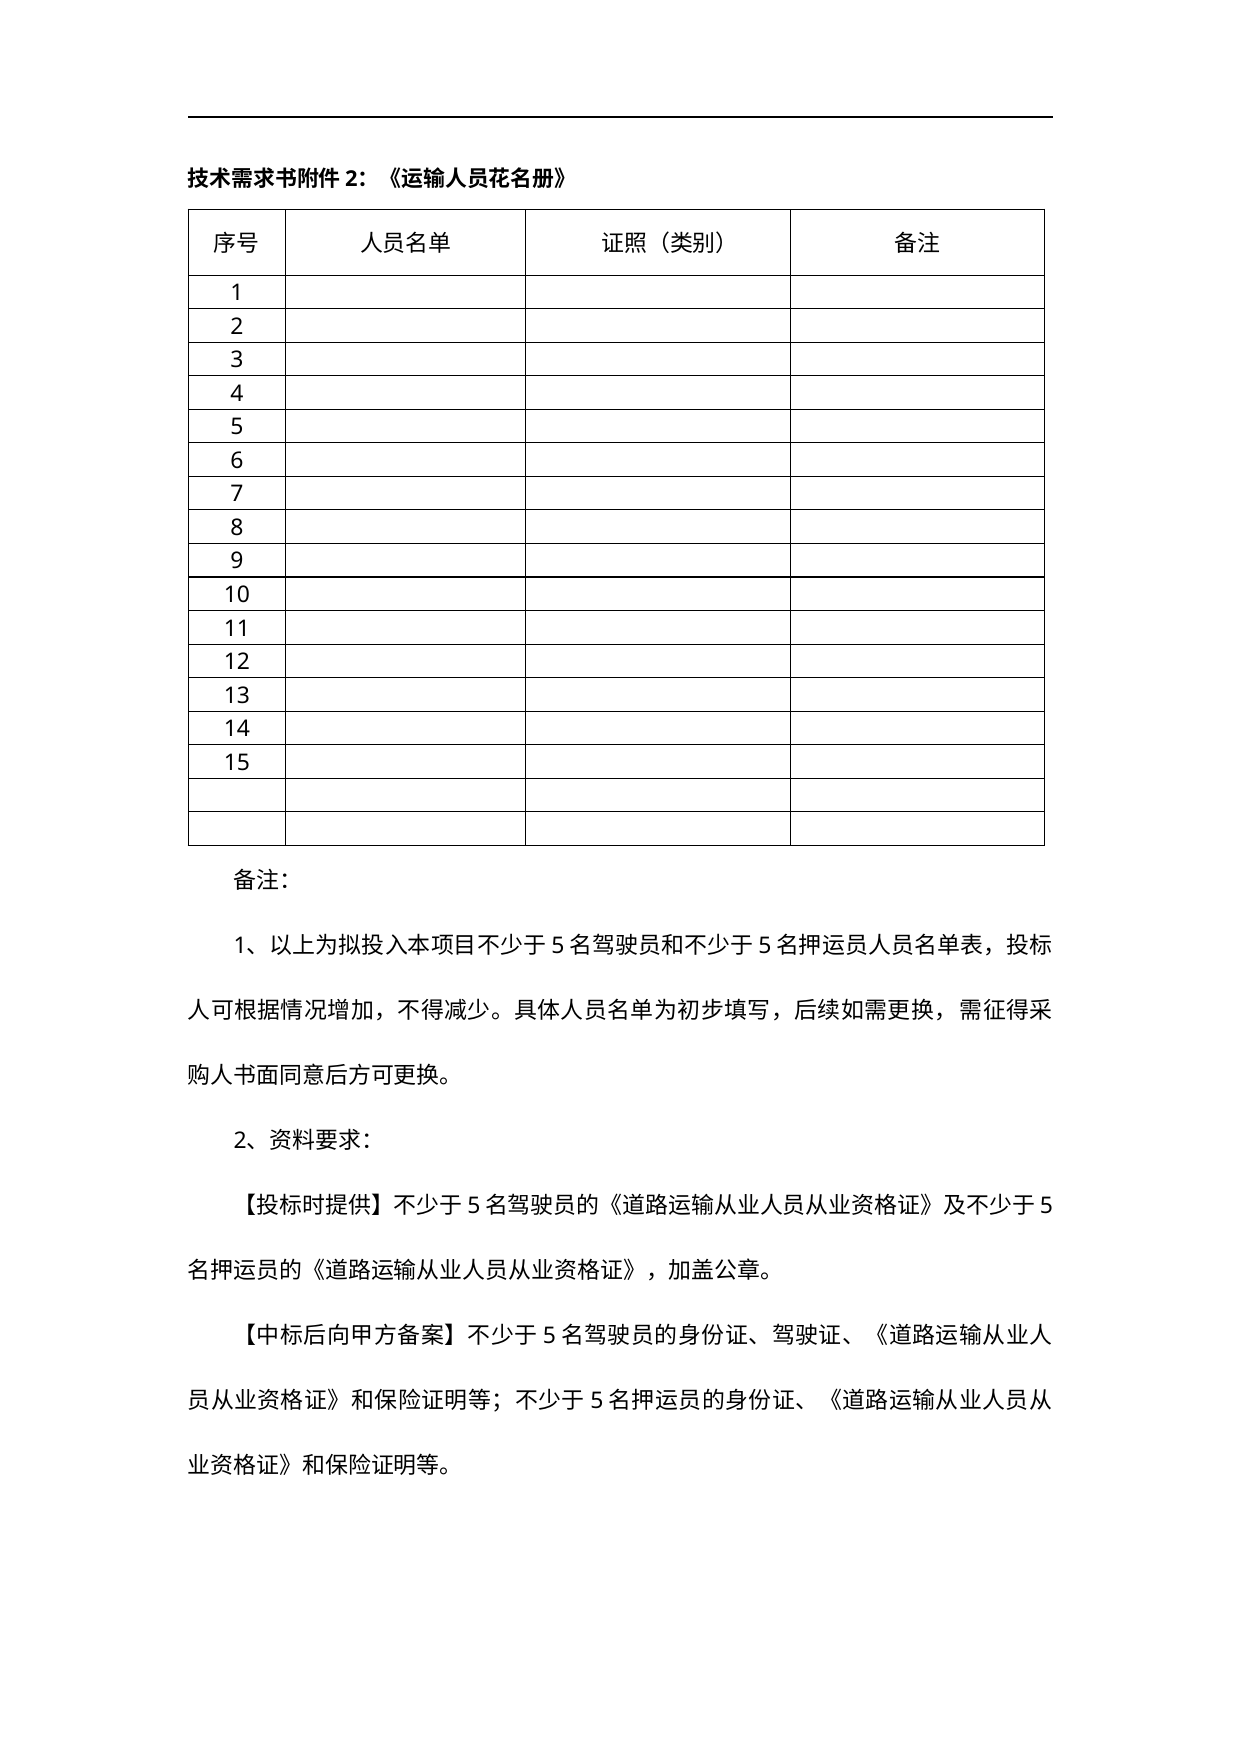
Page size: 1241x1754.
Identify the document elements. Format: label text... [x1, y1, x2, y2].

text 备注： [187, 846, 1053, 911]
table_cell [791, 376, 1044, 409]
text 【投标时提供】不少于5名驾驶员的《道路运输从业人员从业资格证》及不少于5名押运员的《道路运输从业人员从业资格证》，加盖公章。 [187, 1171, 1053, 1301]
table_cell 12 [189, 645, 285, 677]
table_cell [526, 544, 790, 576]
table_cell [189, 779, 285, 811]
table_cell 13 [189, 678, 285, 711]
table_cell 14 [189, 712, 285, 744]
table_cell [286, 477, 525, 509]
text 技术需求书附件2：《运输人员花名册》 [187, 161, 1053, 193]
table_cell [791, 309, 1044, 342]
table_header 序号 [189, 210, 285, 274]
table_cell [526, 510, 790, 543]
table_cell [286, 779, 525, 811]
table_cell [286, 611, 525, 643]
table_cell [526, 443, 790, 476]
text 2、资料要求： [187, 1106, 1053, 1171]
table_cell [286, 410, 525, 442]
table_cell [791, 779, 1044, 811]
table_cell [791, 678, 1044, 711]
table_cell [526, 578, 790, 610]
table_cell [286, 510, 525, 543]
table_cell [286, 309, 525, 342]
table_cell 9 [189, 544, 285, 576]
table_cell [286, 745, 525, 778]
table_cell 3 [189, 343, 285, 375]
table_cell [526, 477, 790, 509]
table_cell 2 [189, 309, 285, 342]
table_cell [526, 276, 790, 308]
table_cell [286, 376, 525, 409]
table_cell [286, 343, 525, 375]
table_cell [526, 410, 790, 442]
table_cell 1 [189, 276, 285, 308]
table_cell [286, 812, 525, 845]
table_cell [526, 309, 790, 342]
table_cell 8 [189, 510, 285, 543]
table_cell [526, 779, 790, 811]
table_cell [189, 812, 285, 845]
table_cell 5 [189, 410, 285, 442]
table_cell [791, 645, 1044, 677]
table_cell [526, 812, 790, 845]
table_cell [791, 812, 1044, 845]
table_cell [526, 712, 790, 744]
table_cell [791, 510, 1044, 543]
table_cell 11 [189, 611, 285, 643]
table_cell [791, 410, 1044, 442]
table_cell [286, 578, 525, 610]
text 1、以上为拟投入本项目不少于5名驾驶员和不少于5名押运员人员名单表，投标人可根据情况增加，不得减少。具体人员名单为初步填写，后续如需更换，需征得采购人书面同意后方可更换。 [187, 911, 1053, 1106]
table_header 人员名单 [286, 210, 525, 274]
table_cell [791, 578, 1044, 610]
table_cell [526, 678, 790, 711]
table_cell [791, 712, 1044, 744]
table_cell [791, 343, 1044, 375]
table_cell [526, 611, 790, 643]
table_cell 15 [189, 745, 285, 778]
table_cell 4 [189, 376, 285, 409]
table_cell [791, 443, 1044, 476]
table_cell [526, 376, 790, 409]
table_header 证照（类别） [526, 210, 790, 274]
table_cell [791, 544, 1044, 576]
table_cell [286, 544, 525, 576]
table_cell [526, 343, 790, 375]
table_cell 10 [189, 578, 285, 610]
table_cell [526, 645, 790, 677]
table_header 备注 [791, 210, 1044, 274]
table_cell [286, 645, 525, 677]
table_cell [791, 477, 1044, 509]
table_cell [791, 745, 1044, 778]
table_cell [791, 611, 1044, 643]
table_cell [286, 678, 525, 711]
table_cell [791, 276, 1044, 308]
table_cell [286, 276, 525, 308]
table_cell [526, 745, 790, 778]
table_cell 6 [189, 443, 285, 476]
table_cell [286, 443, 525, 476]
text 【中标后向甲方备案】不少于5名驾驶员的身份证、驾驶证、《道路运输从业人员从业资格证》和保险证明等；不少于5名押运员的身份证、《道路运输从业人员从业资格证》和保险证明等。 [187, 1301, 1053, 1496]
table_cell 7 [189, 477, 285, 509]
table_cell [286, 712, 525, 744]
